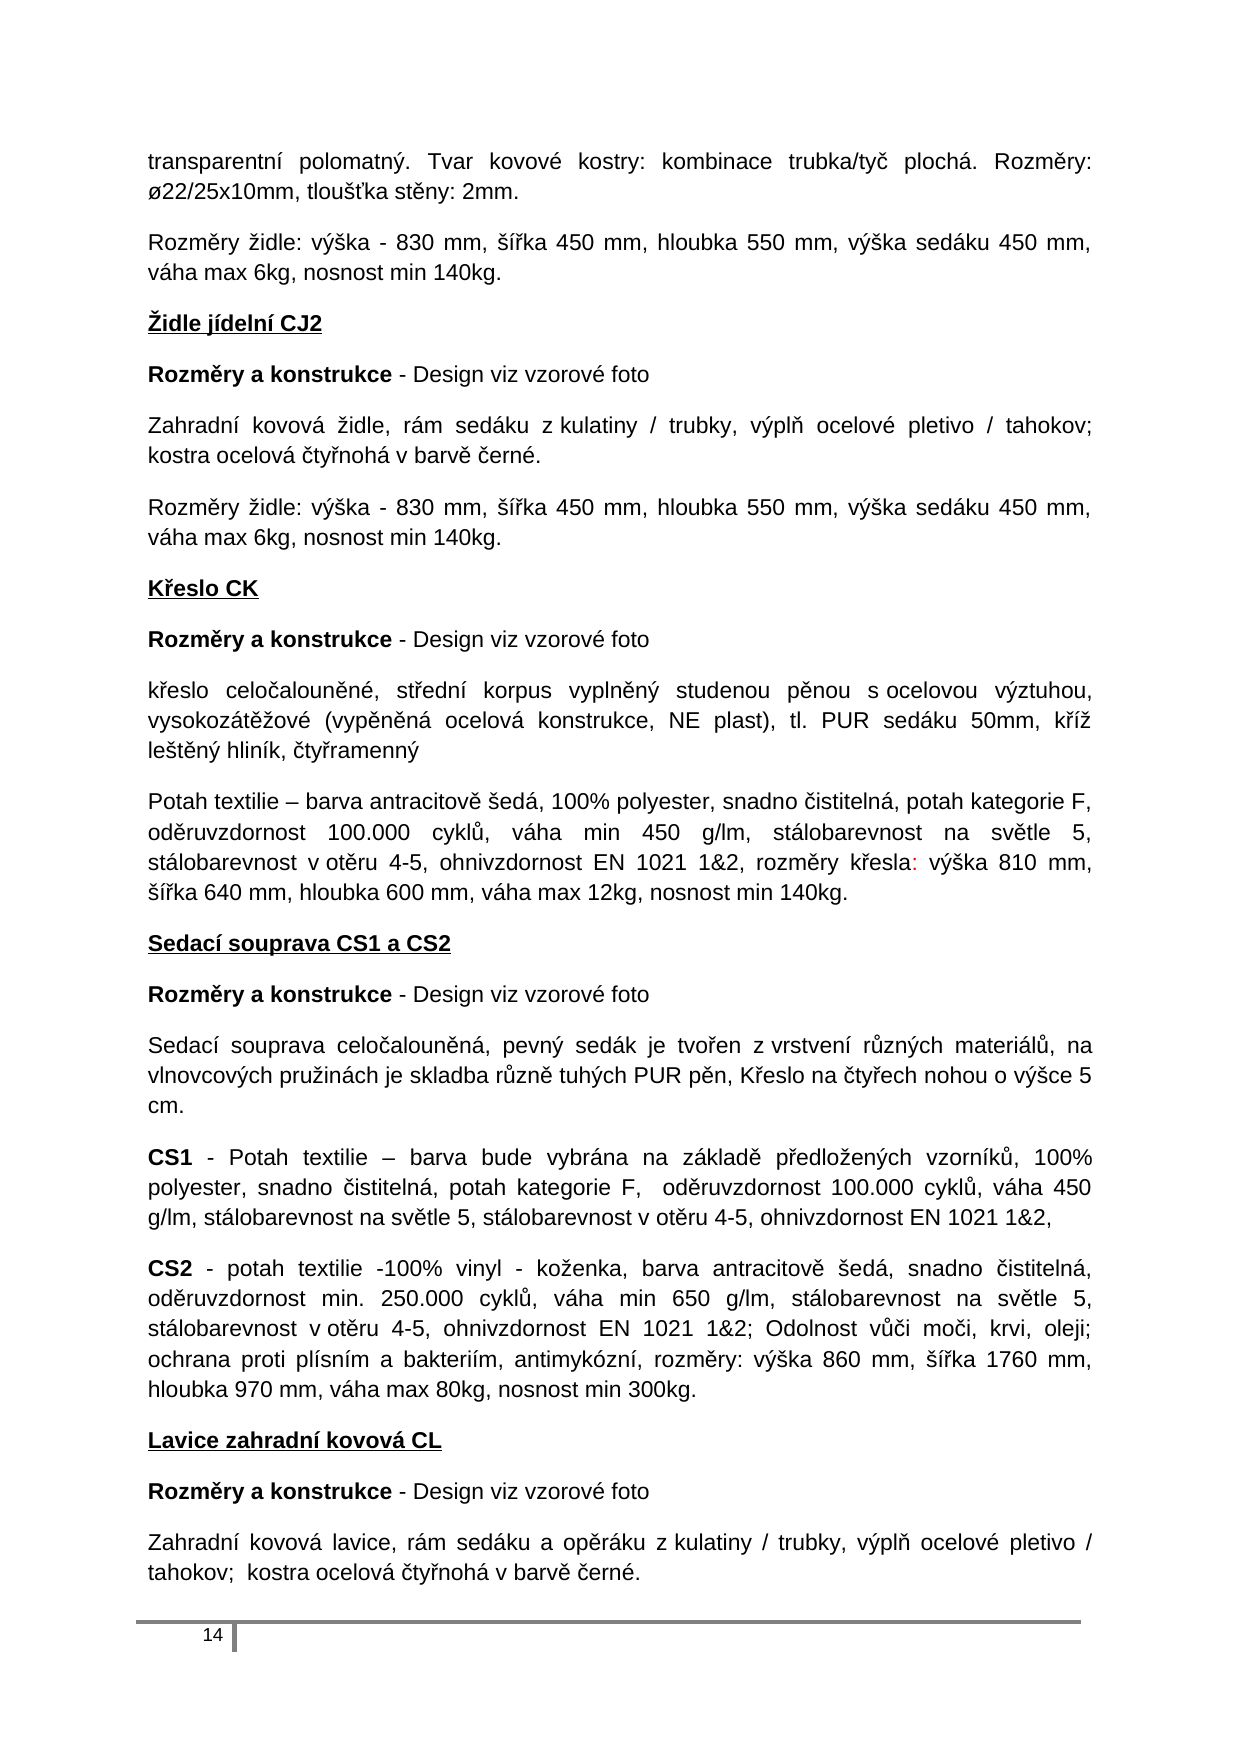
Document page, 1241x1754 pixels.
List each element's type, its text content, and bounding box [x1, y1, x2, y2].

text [148, 148, 1093, 204]
text Křeslo CK [148, 575, 1093, 601]
text Židle jídelní CJ2 [148, 310, 1093, 336]
text Zahradní kovová židle, rám sedáku z kulatiny / trubky, výplň ocelové pletivo / tahokov; kostra ocelová čtyřnohá v barvě černé. [148, 412, 1093, 469]
text Rozměry židle: výška - 830 mm, šířka 450 mm, hloubka 550 mm, výška sedáku 450 mm, váha max 6kg, nosnost min 140kg. [148, 229, 1093, 285]
text Rozměry židle: výška - 830 mm, šířka 450 mm, hloubka 550 mm, výška sedáku 450 mm, váha max 6kg, nosnost min 140kg. [148, 493, 1093, 550]
text křeslo celočalouněné, střední korpus vyplněný studenou pěnou s ocelovou výztuhou, vysokozátěžové (vypěněná ocelová konstrukce, NE plast), tl. PUR sedáku 50mm, kříž leštěný hliník, čtyřramenný [148, 677, 1093, 763]
text Potah textilie – barva antracitově šedá, 100% polyester, snadno čistitelná, potah kategorie F, oděruvzdornost 100.000 cyklů, váha min 450 g/lm, stálobarevnost na světle 5, stálobarevnost v otěru 4-5, ohnivzdornost EN 1021 1&2, rozměry křesla: výška 810 mm, šířka 640 mm, hloubka 600 mm, váha max 12kg, nosnost min 140kg. [148, 788, 1093, 905]
text Rozměry a konstrukce - Design viz vzorové foto [148, 981, 1093, 1007]
text CS1 - Potah textilie – barva bude vybrána na základě předložených vzorníků, 100% polyester, snadno čistitelná, potah kategorie F, oděruvzdornost 100.000 cyklů, váha 450 g/lm, stálobarevnost na světle 5, stálobarevnost v otěru 4-5, ohnivzdornost EN 1021 1&2, [148, 1143, 1093, 1230]
text Rozměry a konstrukce - Design viz vzorové foto [148, 1478, 1093, 1504]
text Rozměry a konstrukce - Design viz vzorové foto [148, 626, 1093, 652]
text Sedací souprava CS1 a CS2 [148, 930, 1093, 956]
text Zahradní kovová lavice, rám sedáku a opěráku z kulatiny / trubky, výplň ocelové pletivo / tahokov; kostra ocelová čtyřnohá v barvě černé. [148, 1529, 1093, 1585]
text Lavice zahradní kovová CL [148, 1427, 1093, 1453]
text CS2 - potah textilie -100% vinyl - koženka, barva antracitově šedá, snadno čistitelná, oděruvzdornost min. 250.000 cyklů, váha min 650 g/lm, stálobarevnost na světle 5, stálobarevnost v otěru 4-5, ohnivzdornost EN 1021 1&2; Odolnost vůči moči, krvi, oleji; ochrana proti plísním a bakteriím, antimykózní, rozměry: výška 860 mm, šířka 1760 mm, hloubka 970 mm, váha max 80kg, nosnost min 300kg. [148, 1255, 1093, 1402]
text Rozměry a konstrukce - Design viz vzorové foto [148, 361, 1093, 387]
text Sedací souprava celočalouněná, pevný sedák je tvořen z vrstvení různých materiálů, na vlnovcových pružinách je skladba různě tuhých PUR pěn, Křeslo na čtyřech nohou o výšce 5 cm. [148, 1032, 1093, 1119]
